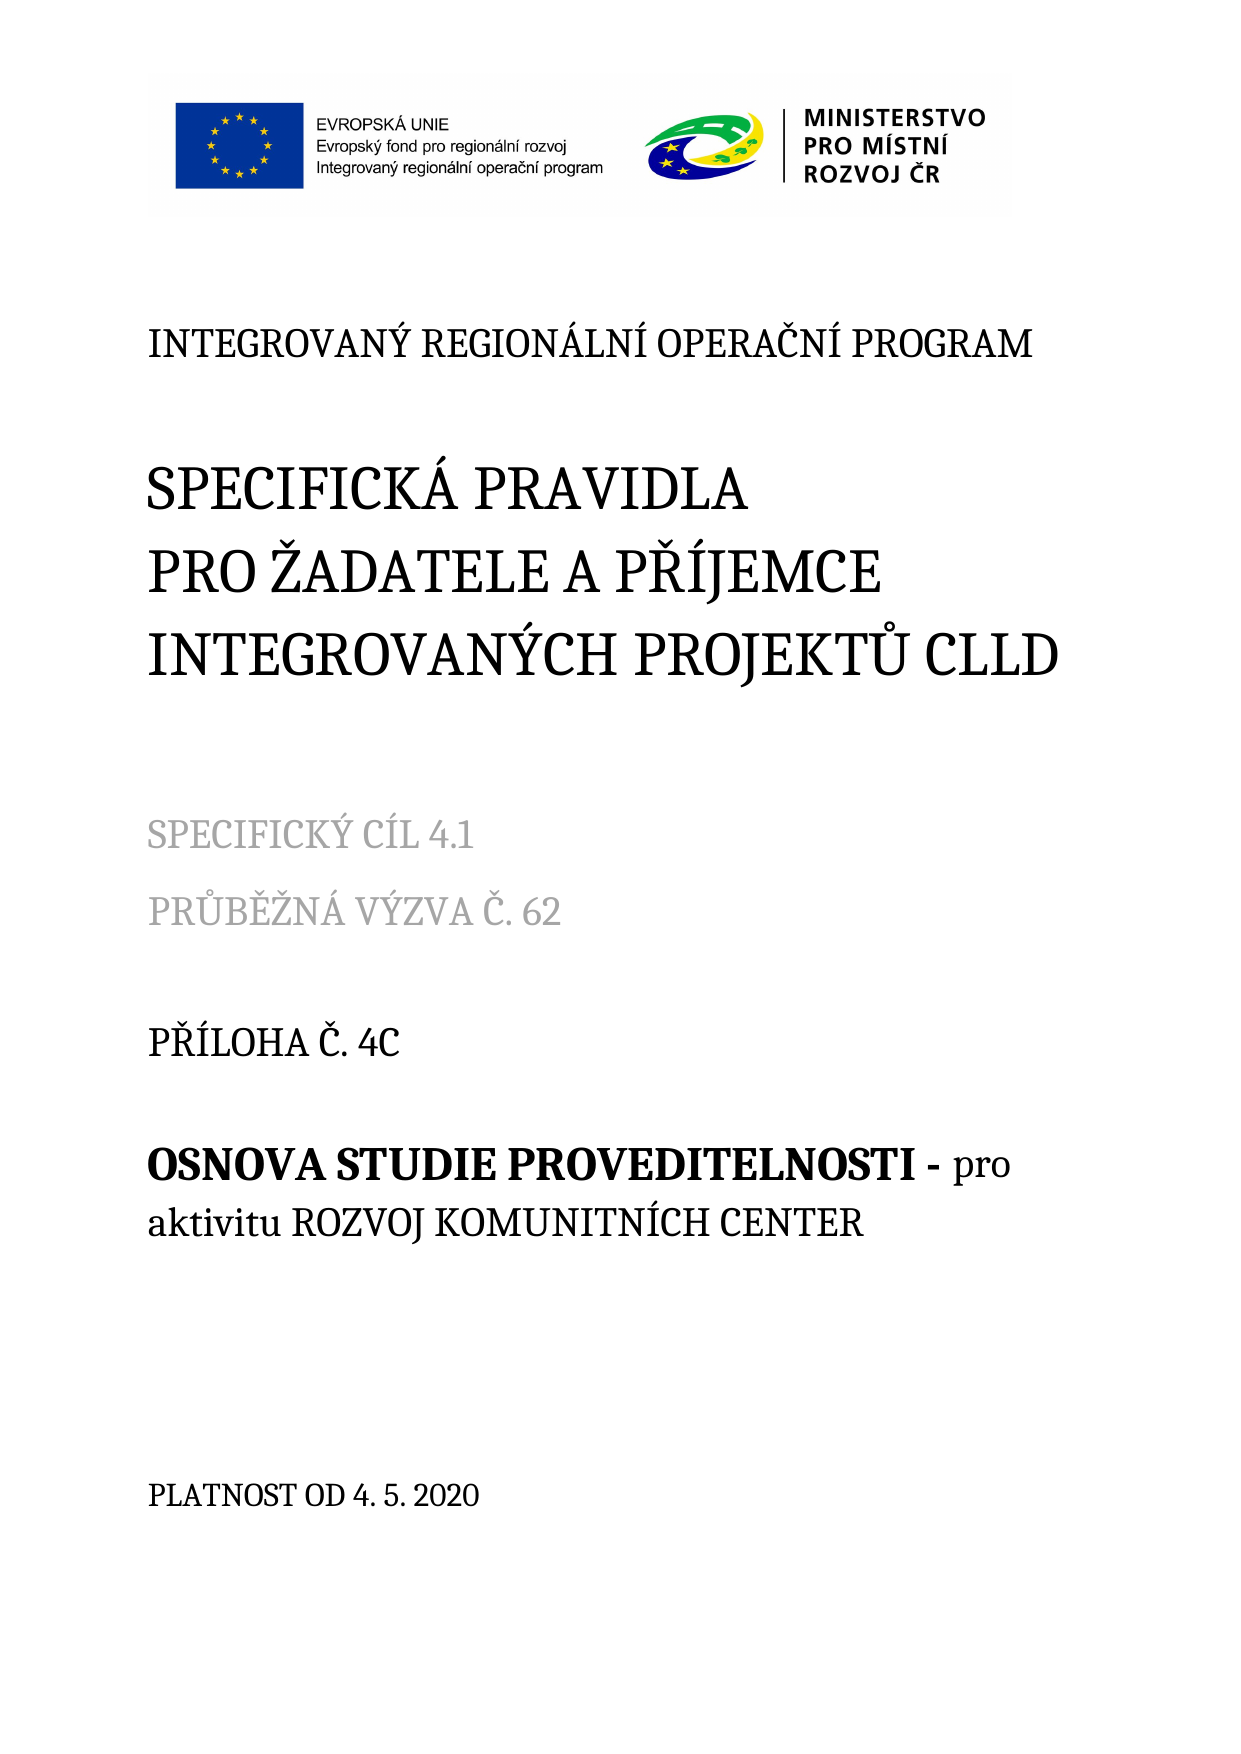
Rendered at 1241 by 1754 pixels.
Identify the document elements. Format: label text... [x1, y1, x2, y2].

text pLATNOST OD 4. 5. 2020 [148, 1477, 1093, 1515]
text Specifická PRAVIDLA [148, 453, 1093, 525]
picture [147, 73, 1013, 217]
text PRO ŽADATELE A PŘÍJEMCE integrovanÝCH projektŮ CLLD [148, 536, 1093, 691]
text průběžná výzva Č. 62 [148, 887, 1093, 935]
text INTEGROVANÝ REGIONÁLNÍ OPERAČNÍ PROGRAM [148, 320, 1093, 368]
text Osnova studie proveditelnosti - pro aktivitu Rozvoj komunitních center [148, 1137, 1093, 1247]
text Specifický cíl 4.1 [148, 811, 1093, 859]
text PŘÍLOHA Č. 4C [148, 1018, 1093, 1066]
